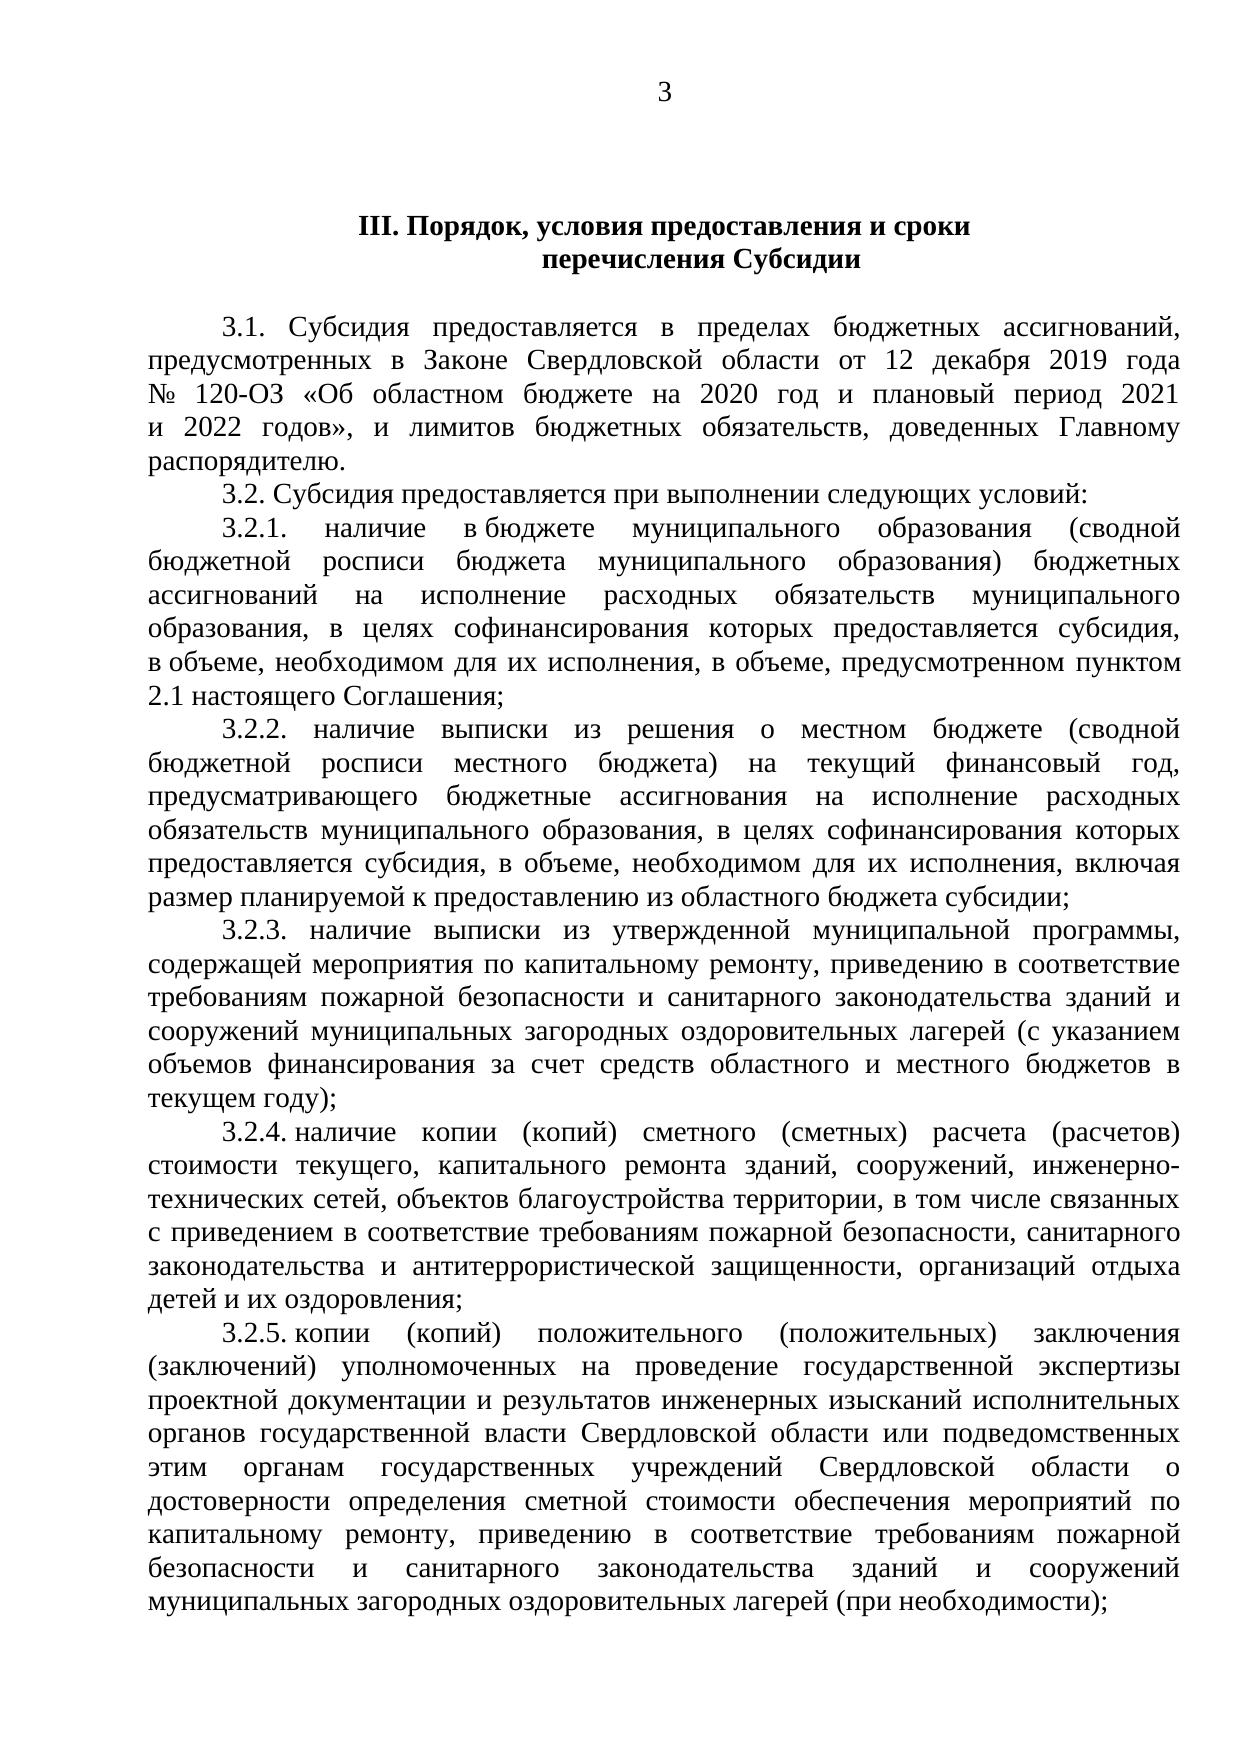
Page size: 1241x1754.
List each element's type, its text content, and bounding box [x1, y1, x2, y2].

text 3.2.2. наличие выписки из решения о местном бюджете (сводной бюджетной росписи местного бюджета) на текущий финансовый год, предусматривающего бюджетные ассигнования на исполнение расходных обязательств муниципального образования, в целях софинансирования которых предоставляется субсидия, в объеме, необходимом для их исполнения, включая размер планируемой к предоставлению из областного бюджета субсидии; [148, 711, 1181, 912]
text 3.2.5. копии (копий) положительного (положительных) заключения (заключений) уполномоченных на проведение государственной экспертизы проектной документации и результатов инженерных изысканий исполнительных органов государственной власти Свердловской области или подведомственных этим органам государственных учреждений Свердловской области о достоверности определения сметной стоимости обеспечения мероприятий по капитальному ремонту, приведению в соответствие требованиям пожарной безопасности и санитарного законодательства зданий и сооружений муниципальных загородных оздоровительных лагерей (при необходимости); [148, 1315, 1181, 1617]
text 3.1. Субсидия предоставляется в пределах бюджетных ассигнований, предусмотренных в Законе Свердловской области от 12 декабря 2019 года № 120-ОЗ «Об областном бюджете на 2020 год и плановый период 2021 и 2022 годов», и лимитов бюджетных обязательств, доведенных Главному распорядителю. [148, 309, 1181, 476]
text 3.2.3. наличие выписки из утвержденной муниципальной программы, содержащей мероприятия по капитальному ремонту, приведению в соответствие требованиям пожарной безопасности и санитарного законодательства зданий и сооружений муниципальных загородных оздоровительных лагерей (с указанием объемов финансирования за счет средств областного и местного бюджетов в текущем году); [148, 912, 1181, 1114]
text 3.2.4. наличие копии (копий) сметного (сметных) расчета (расчетов) стоимости текущего, капитального ремонта зданий, сооружений, инженерно-технических сетей, объектов благоустройства территории, в том числе связанных с приведением в соответствие требованиям пожарной безопасности, санитарного законодательства и антитеррористической защищенности, организаций отдыха детей и их оздоровления; [148, 1114, 1181, 1315]
text 3.2.1. наличие в бюджете муниципального образования (сводной бюджетной росписи бюджета муниципального образования) бюджетных ассигнований на исполнение расходных обязательств муниципального образования, в целях софинансирования которых предоставляется субсидия, в объеме, необходимом для их исполнения, в объеме, предусмотренном пунктом 2.1 настоящего Соглашения; [148, 510, 1181, 711]
text перечисления Субсидии [148, 242, 1181, 275]
text III. Порядок, условия предоставления и сроки [148, 208, 1181, 242]
text 3.2. Субсидия предоставляется при выполнении следующих условий: [148, 476, 1181, 510]
